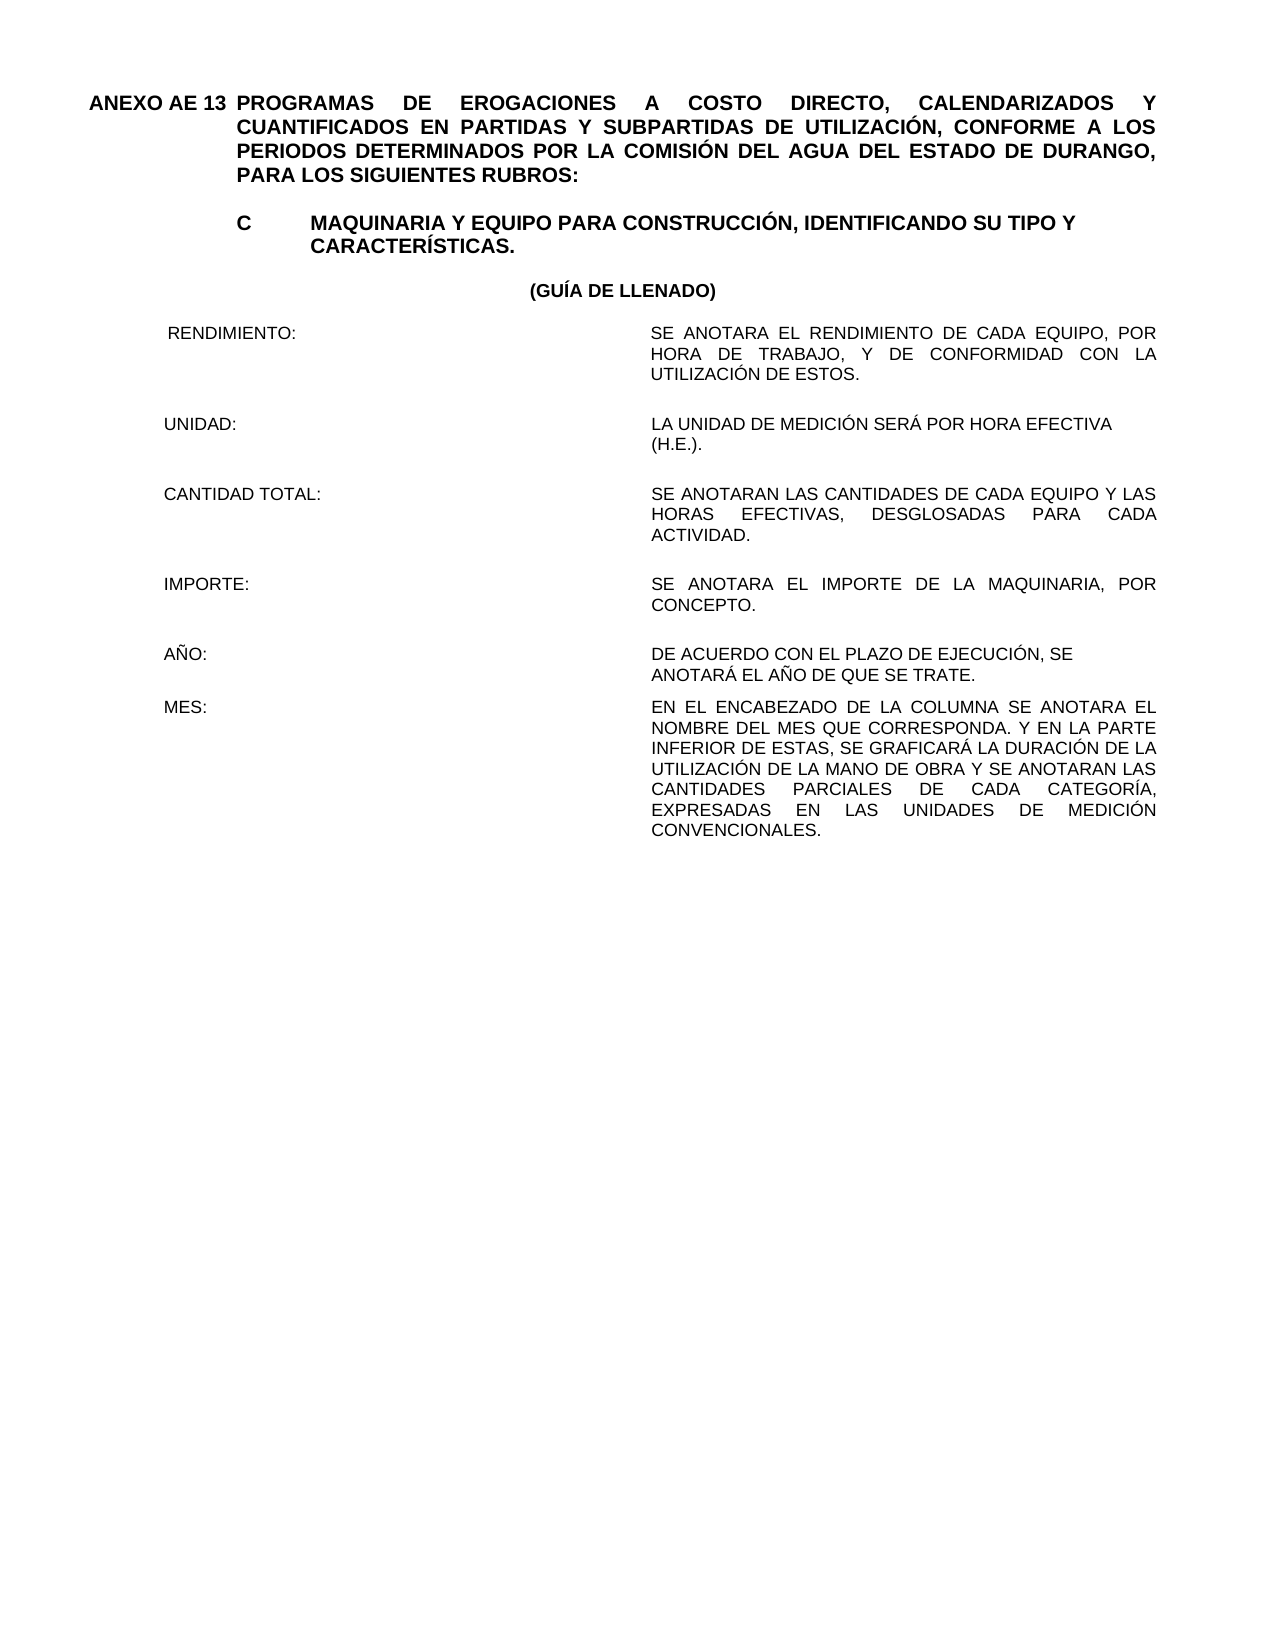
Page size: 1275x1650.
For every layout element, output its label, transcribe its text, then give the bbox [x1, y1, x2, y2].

text AÑO: DE ACUERDO CON EL PLAZO DE EJECUCIÓN, SE ANOTARÁ EL AÑO DE QUE SE TRATE. [164, 644, 1157, 685]
text UNIDAD: LA UNIDAD DE MEDICIÓN SERÁ POR HORA EFECTIVA (H.E.). [164, 413, 1157, 454]
text RENDIMIENTO: SE ANOTARA EL RENDIMIENTO DE CADA EQUIPO, POR HORA DE TRABAJO, Y DE CONFORMIDAD CON LA UTILIZACIÓN DE ESTOS. [167, 323, 1157, 384]
text CANTIDAD TOTAL: SE ANOTARAN LAS CANTIDADES DE CADA EQUIPO Y LAS HORAS EFECTIVAS, DESGLOSADAS PARA CADA ACTIVIDAD. [164, 483, 1157, 545]
text MES: EN EL ENCABEZADO DE LA COLUMNA SE ANOTARA EL NOMBRE DEL MES QUE CORRESPONDA. Y EN LA PARTE INFERIOR DE ESTAS, SE GRAFICARÁ LA DURACIÓN DE LA UTILIZACIÓN DE LA MANO DE OBRA Y SE ANOTARAN LAS CANTIDADES PARCIALES DE CADA CATEGORÍA, EXPRESADAS EN LAS UNIDADES DE MEDICIÓN CONVENCIONALES. [164, 697, 1157, 840]
text IMPORTE: SE ANOTARA EL IMPORTE DE LA MAQUINARIA, POR CONCEPTO. [164, 574, 1157, 615]
